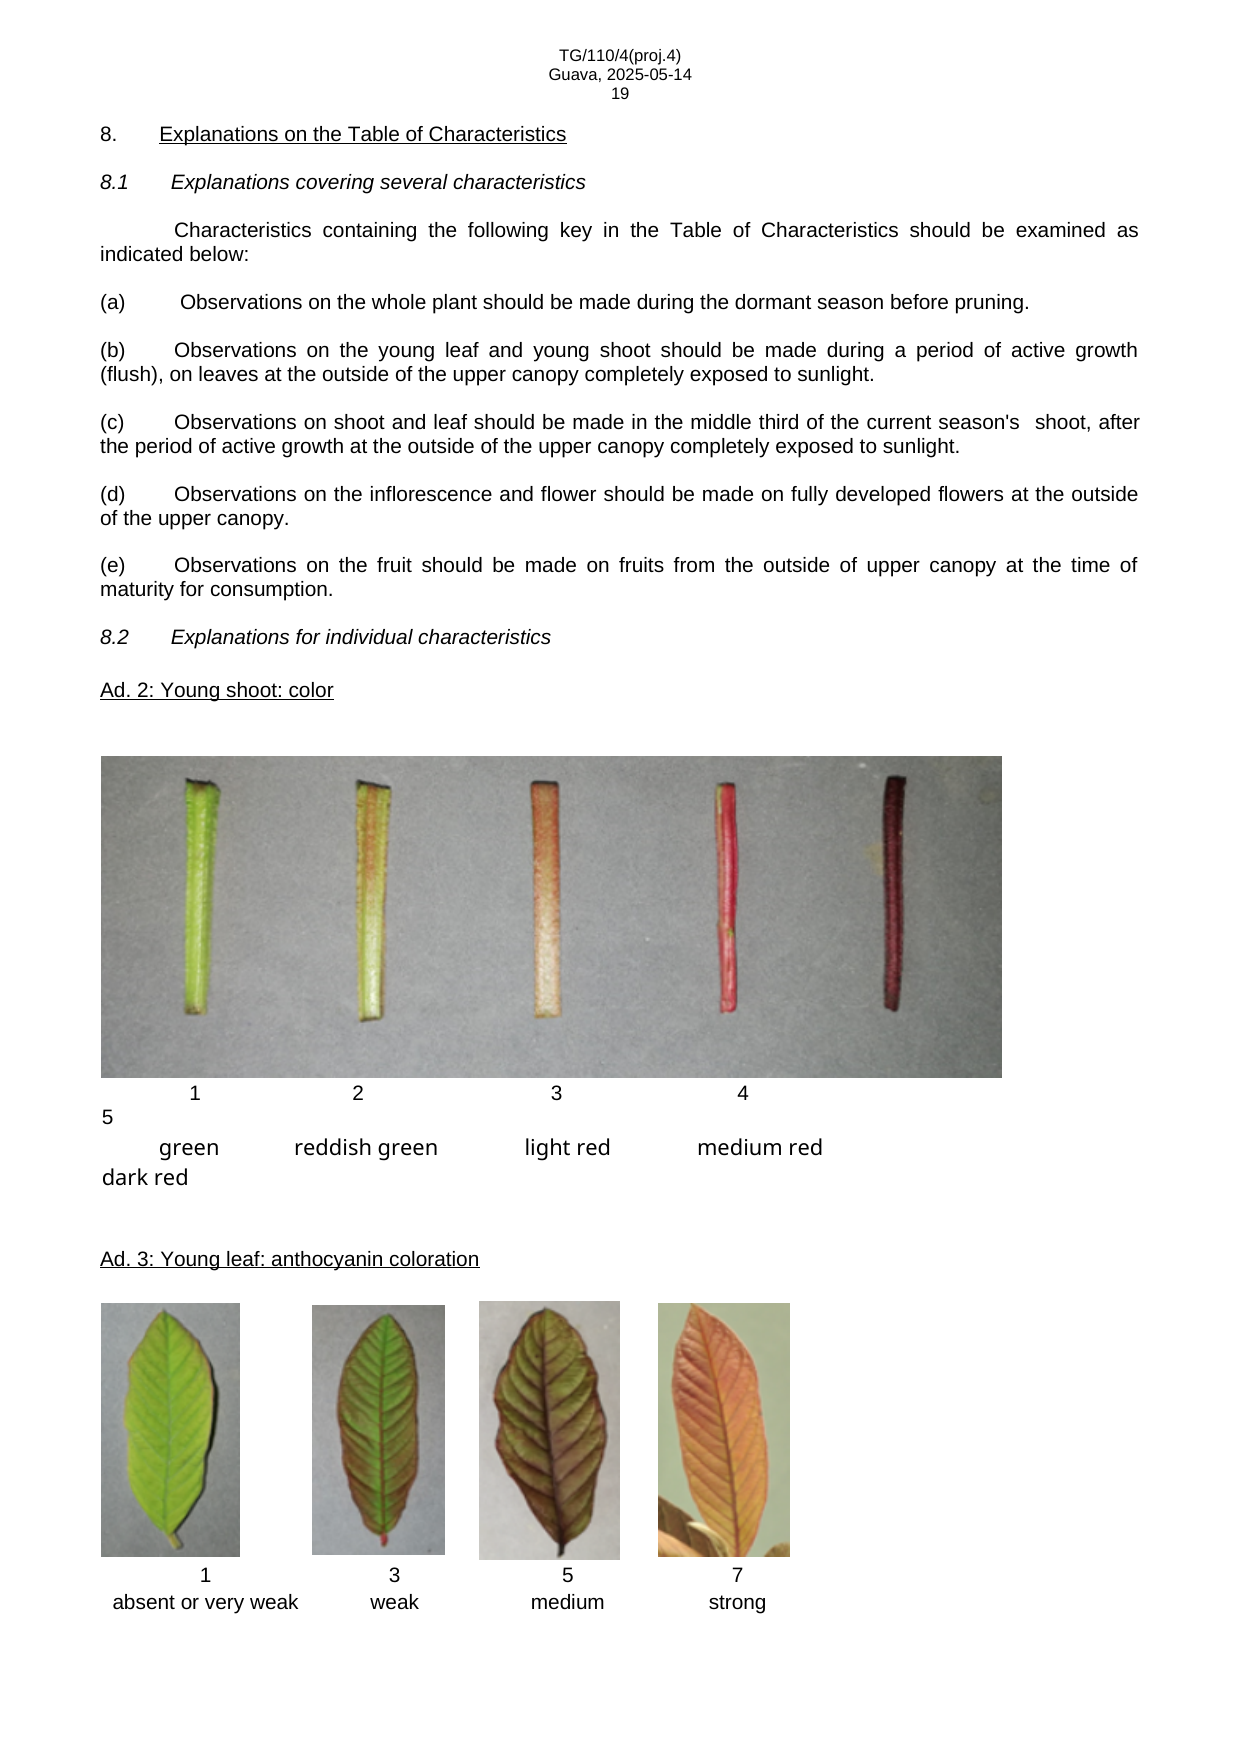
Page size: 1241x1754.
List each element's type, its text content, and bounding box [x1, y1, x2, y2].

picture [479, 1301, 620, 1560]
subtitle Explanations on the Table of Characteristics [100, 122, 1140, 146]
text Ad. 2: Young shoot: color [100, 678, 1140, 702]
subtitle 8.2 Explanations for individual characteristics [100, 625, 1140, 649]
table_cell absent or very weak [100, 1588, 311, 1615]
table_cell strong [657, 1588, 818, 1615]
picture [101, 1303, 240, 1557]
text (b) Observations on the young leaf and young shoot should be made during a period of active growth (flush), on leaves at the outside of the upper canopy completely exposed to sunlight. [100, 338, 1140, 386]
picture [101, 756, 1002, 1078]
text (d) Observations on the inflorescence and flower should be made on fully developed flowers at the outside of the upper canopy. [100, 481, 1140, 529]
text (a) Observations on the whole plant should be made during the dormant season before pruning. [100, 290, 1140, 314]
table_header [657, 1300, 818, 1561]
table_cell 1 2 3 4 5 [100, 1080, 881, 1131]
table_header [478, 1300, 657, 1561]
text (c) Observations on shoot and leaf should be made in the middle third of the current season's shoot, after the period of active growth at the outside of the upper canopy completely exposed to sunlight. [100, 409, 1140, 457]
table_cell 3 [311, 1561, 478, 1588]
table_header [100, 1300, 311, 1561]
text Ad. 3: Young leaf: anthocyanin coloration [100, 1246, 1140, 1270]
subtitle 8.1 Explanations covering several characteristics [100, 170, 1140, 194]
table_cell 5 [478, 1561, 657, 1588]
text Characteristics containing the following key in the Table of Characteristics should be examined as indicated below: [100, 218, 1140, 266]
picture [312, 1305, 445, 1555]
picture [658, 1303, 790, 1557]
table_cell medium [478, 1588, 657, 1615]
table_cell 1 [100, 1561, 311, 1588]
table_header [311, 1300, 478, 1561]
table_cell green reddish green light red medium red dark red [100, 1131, 881, 1193]
table_header [100, 731, 881, 1079]
text (e) Observations on the fruit should be made on fruits from the outside of upper canopy at the time of maturity for consumption. [100, 553, 1140, 601]
table_cell 7 [657, 1561, 818, 1588]
table_cell weak [311, 1588, 478, 1615]
